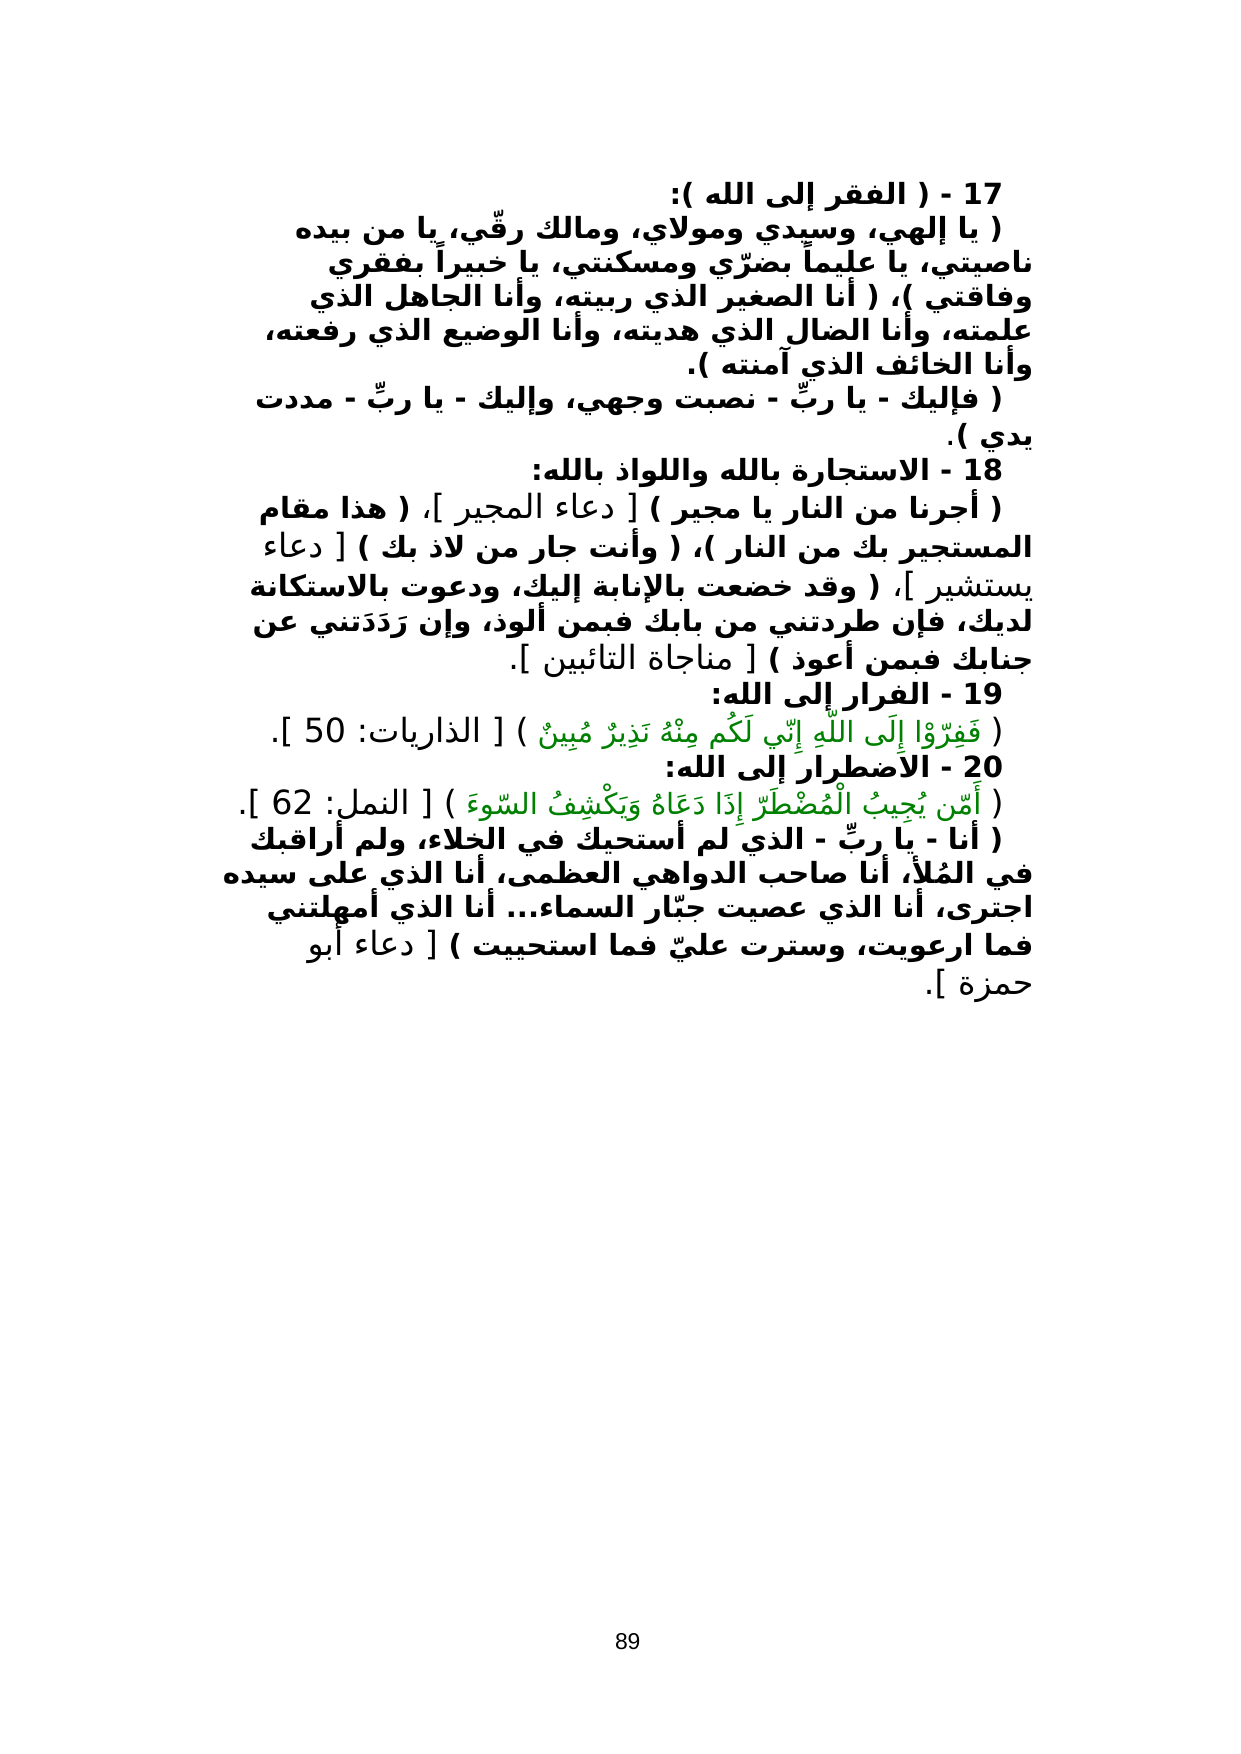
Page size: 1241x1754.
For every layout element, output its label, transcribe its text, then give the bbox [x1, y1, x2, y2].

text ( أنا - يا ربِّ - الذي لم أستحيك في الخلاء، ولم أراقبك في المُلأ، أنا صاحب الدواهي العظمى، أنا الذي على سيده اجترى، أنا الذي عصيت جبّار السماء... أنا الذي أمهلتني فما ارعويت، وسترت عليّ فما استحييت ) [ دعاء أبو حمزة ]. [222, 823, 1033, 1002]
text 17 - ( الفقر إلى الله ): [222, 177, 1033, 211]
text ( يا إلهي، وسيدي ومولاي، ومالك رقّي، يا من بيده ناصيتي، يا عليماً بضرّي ومسكنتي، يا خبيراً بفقري وفاقتي )، ( أنا الصغير الذي ربيته، وأنا الجاهل الذي علمته، وأنا الضال الذي هديته، وأنا الوضيع الذي رفعته، وأنا الخائف الذي آمنته ). [222, 211, 1033, 381]
text 19 - الفرار إلى الله: [222, 677, 1033, 711]
text ( فإليك - يا ربِّ - نصبت وجهي، وإليك - يا ربِّ - مددت يدي ). [222, 381, 1033, 454]
text ( فَفِرّوْا إِلَى اللّهِ إِنّي لَكُم مِنْهُ نَذِيرٌ مُبِينٌ ) [ الذاريات: 50 ]. [222, 711, 1033, 750]
text ( أجرنا من النار يا مجير ) [ دعاء المجير ]، ( هذا مقام المستجير بك من النار )، ( وأنت جار من لاذ بك ) [ دعاء يستشير ]، ( وقد خضعت بالإنابة إليك، ودعوت بالاستكانة لديك، فإن طردتني من بابك فبمن ألوذ، وإن رَدَدَتني عن جنابك فبمن أعوذ ) [ مناجاة التائبين ]. [222, 488, 1033, 677]
text 18 - الاستجارة بالله واللواذ بالله: [222, 454, 1033, 488]
text ( أَمّن يُجِيبُ الْمُضْطَرّ إِذَا دَعَاهُ وَيَكْشِفُ السّوءَ ) [ النمل: 62 ]. [222, 784, 1033, 823]
text 20 - الاضطرار إلى الله: [222, 750, 1033, 784]
